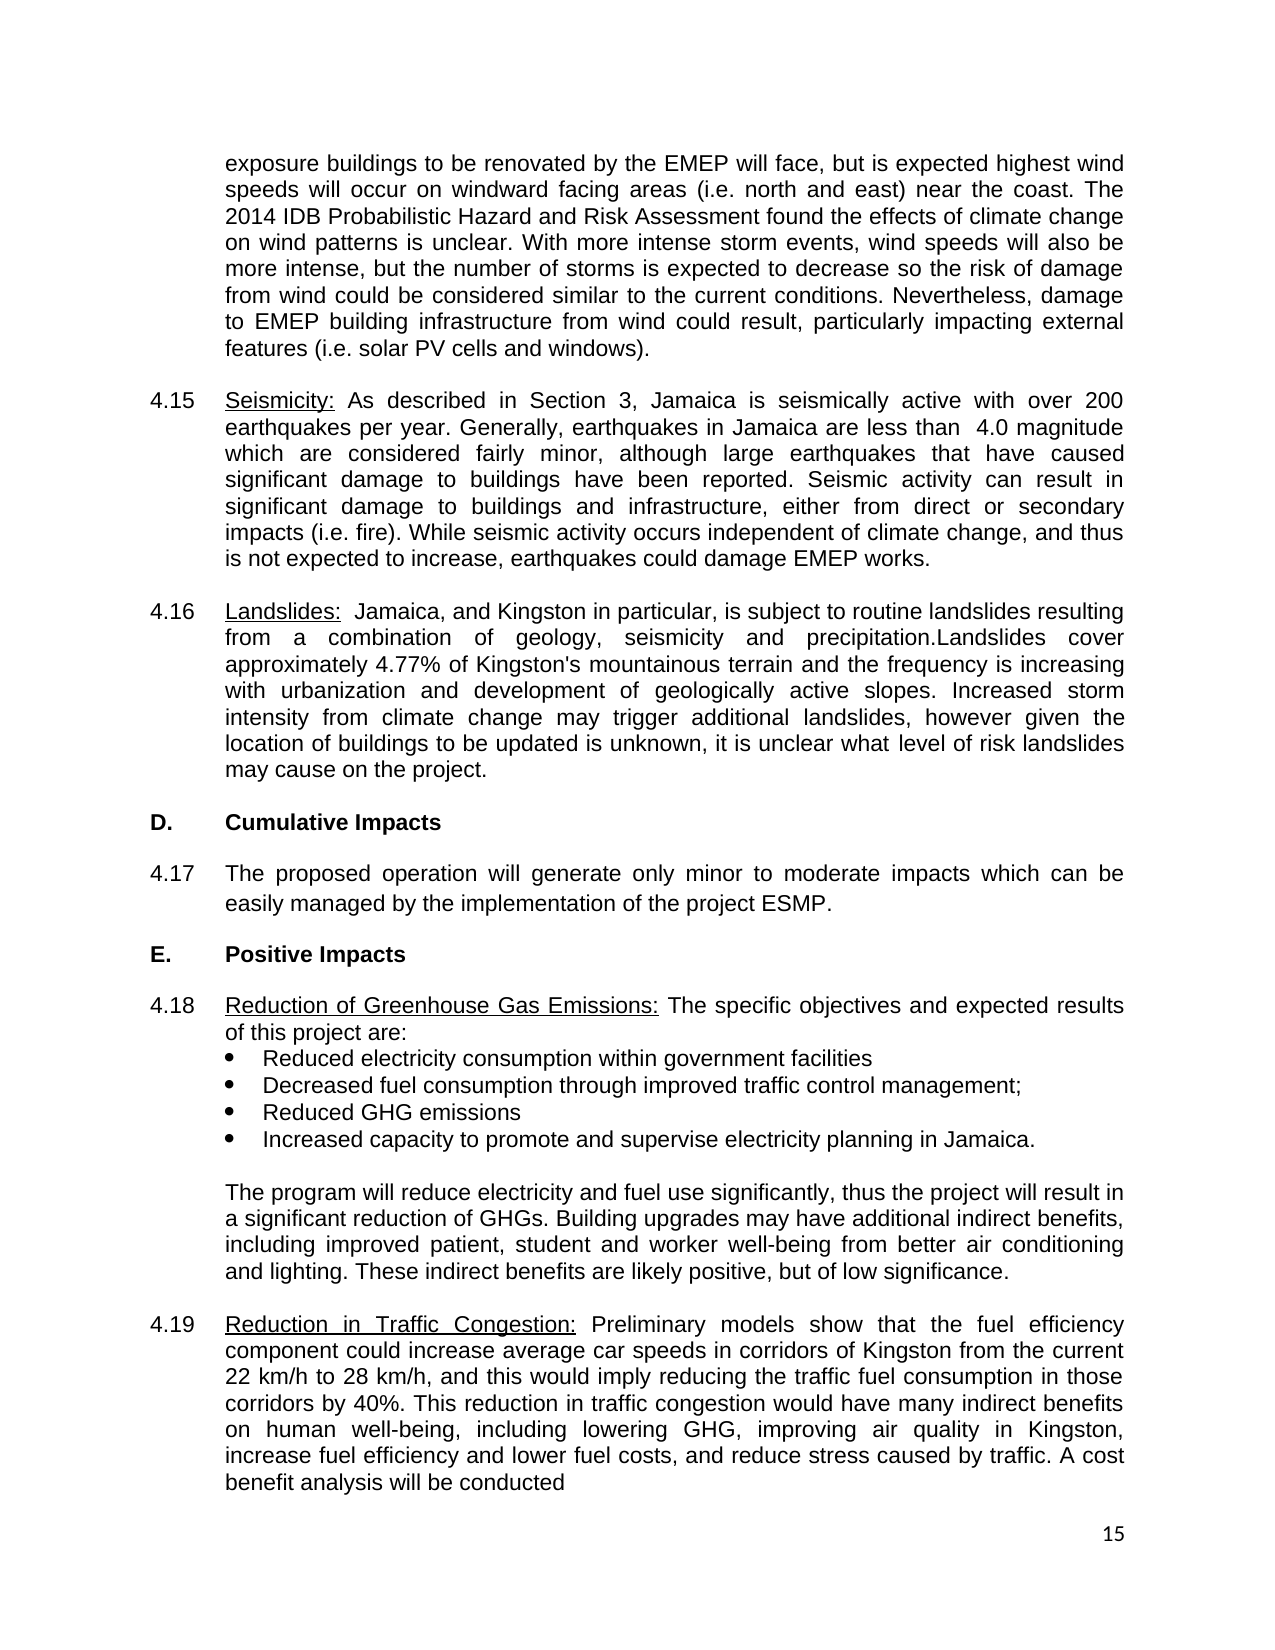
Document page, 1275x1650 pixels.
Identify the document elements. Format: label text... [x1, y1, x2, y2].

text D. Cumulative Impacts [150, 809, 1125, 835]
text E. Positive Impacts [150, 941, 1125, 967]
text 4.19 Reduction in Traffic Congestion: Preliminary models show that the fuel efficiency component could increase average car speeds in corridors of Kingston from the current 22 km/h to 28 km/h, and this would imply reducing the traffic fuel consumption in those corridors by 40%. This reduction in traffic congestion would have many indirect benefits on human well-being, including lowering GHG, improving air quality in Kingston, increase fuel efficiency and lower fuel costs, and reduce stress caused by traffic. A cost benefit analysis will be conducted [150, 1311, 1125, 1495]
list Decreased fuel consumption through improved traffic control management; [225, 1072, 1125, 1099]
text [150, 150, 1125, 361]
text 4.17 The proposed operation will generate only minor to moderate impacts which can be easily managed by the implementation of the project ESMP. [150, 860, 1125, 916]
text The program will reduce electricity and fuel use significantly, thus the project will result in a significant reduction of GHGs. Building upgrades may have additional indirect benefits, including improved patient, student and worker well-being from better air conditioning and lighting. These indirect benefits are likely positive, but of low significance. [225, 1179, 1125, 1284]
text 4.15 Seismicity: As described in Section 3, Jamaica is seismically active with over 200 earthquakes per year. Generally, earthquakes in Jamaica are less than 4.0 magnitude which are considered fairly minor, although large earthquakes that have caused significant damage to buildings have been reported. Seismic activity can result in significant damage to buildings and infrastructure, either from direct or secondary impacts (i.e. fire). While seismic activity occurs independent of climate change, and thus is not expected to increase, earthquakes could damage EMEP works. [150, 387, 1125, 572]
text 4.18 Reduction of Greenhouse Gas Emissions: The specific objectives and expected results of this project are: [150, 992, 1125, 1045]
list Reduced GHG emissions [225, 1099, 1125, 1126]
list Reduced electricity consumption within government facilities [225, 1045, 1125, 1072]
list Increased capacity to promote and supervise electricity planning in Jamaica. [225, 1126, 1125, 1152]
text 4.16 Landslides: Jamaica, and Kingston in particular, is subject to routine landslides resulting from a combination of geology, seismicity and precipitation.Landslides cover approximately 4.77% of Kingston's mountainous terrain and the frequency is increasing with urbanization and development of geologically active slopes. Increased storm intensity from climate change may trigger additional landslides, however given the location of buildings to be updated is unknown, it is unclear what level of risk landslides may cause on the project. [150, 598, 1125, 782]
